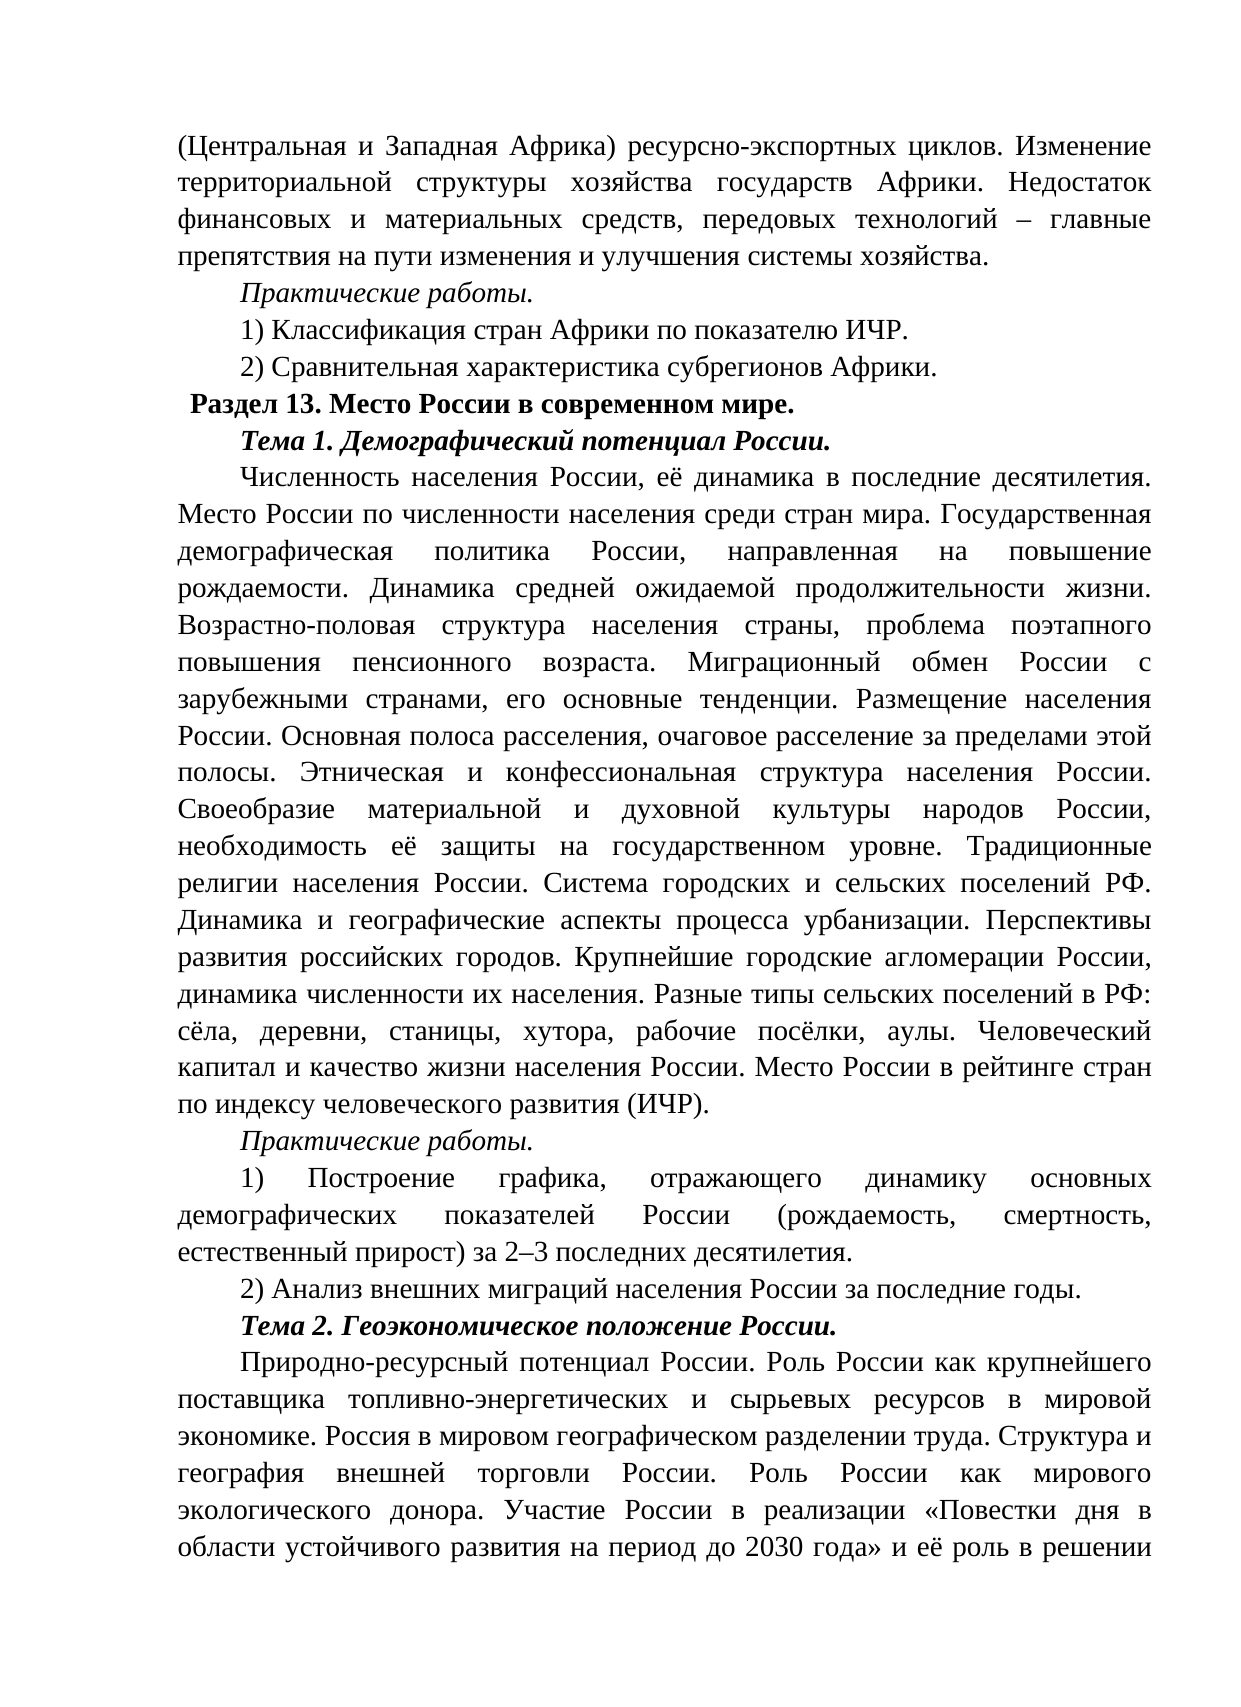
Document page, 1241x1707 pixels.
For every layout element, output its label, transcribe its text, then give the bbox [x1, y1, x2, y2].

text 2) Анализ внешних миграций населения России за последние годы. [177, 1271, 1152, 1304]
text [177, 128, 1152, 272]
text Практические работы. [177, 1123, 1152, 1157]
text 1) Классификация стран Африки по показателю ИЧР. [177, 312, 1152, 346]
text Численность населения России, её динамика в последние десятилетия. Место России по численности населения среди стран мира. Государственная демографическая политика России, направленная на повышение рождаемости. Динамика средней ожидаемой продолжительности жизни. Возрастно-половая структура населения страны, проблема поэтапного повышения пенсионного возраста. Миграционный обмен России с зарубежными странами, его основные тенденции. Размещение населения России. Основная полоса расселения, очаговое расселение за пределами этой полосы. Этническая и конфессиональная структура населения России. Своеобразие материальной и духовной культуры народов России, необходимость её защиты на государственном уровне. Традиционные религии населения России. Система городских и сельских поселений РФ. Динамика и географические аспекты процесса урбанизации. Перспективы развития российских городов. Крупнейшие городские агломерации России, динамика численности их населения. Разные типы сельских поселений в РФ: сёла, деревни, станицы, хутора, рабочие посёлки, аулы. Человеческий капитал и качество жизни населения России. Место России в рейтинге стран по индексу человеческого развития (ИЧР). [177, 459, 1152, 1120]
text Практические работы. [177, 275, 1152, 309]
text Тема 2. Геоэкономическое положение России. [177, 1308, 1152, 1341]
text 1) Построение графика, отражающего динамику основных демографических показателей России (рождаемость, смертность, естественный прирост) за 2–3 последних десятилетия. [177, 1160, 1152, 1267]
text Тема 1. Демографический потенциал России. [177, 423, 1152, 456]
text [177, 1344, 1152, 1562]
text Раздел 13. Место России в современном мире. [190, 386, 1152, 419]
text 2) Сравнительная характеристика субрегионов Африки. [177, 349, 1152, 382]
